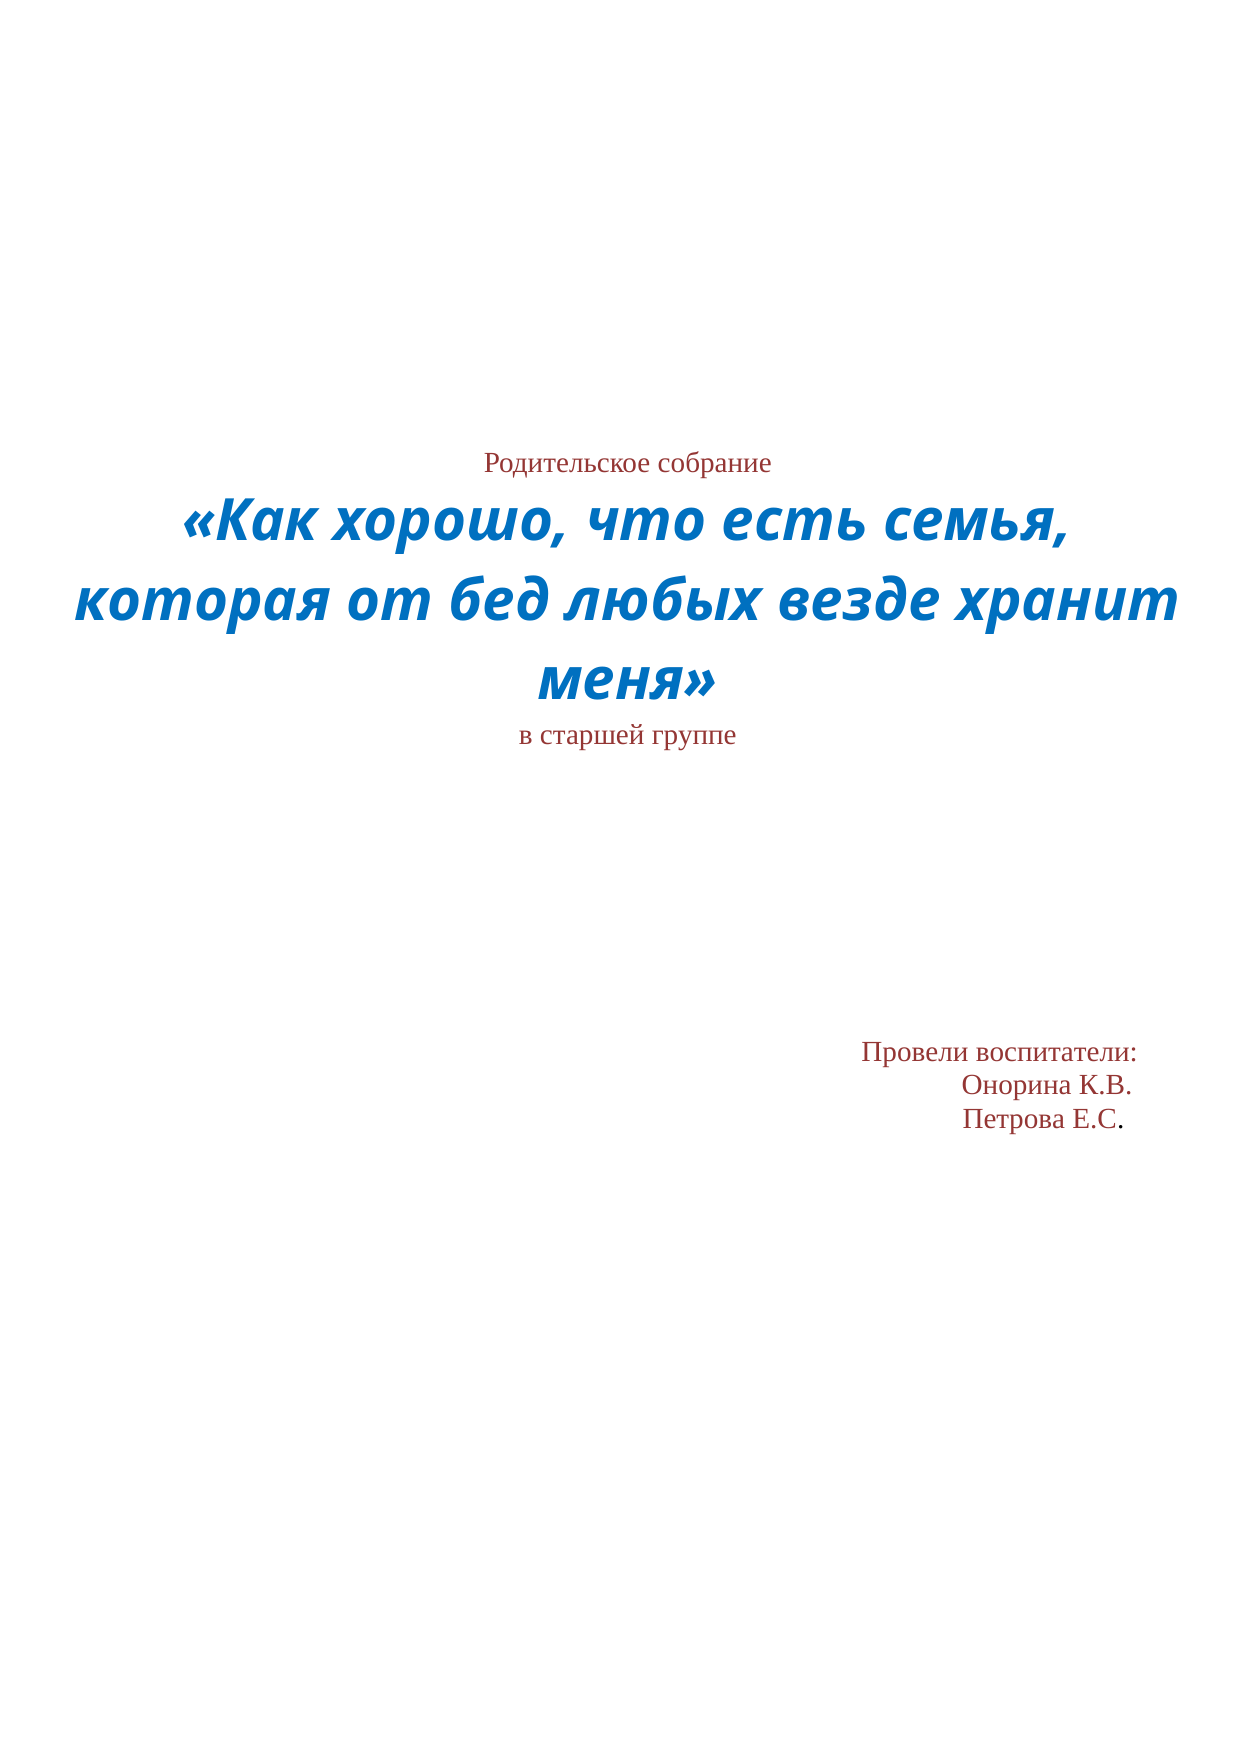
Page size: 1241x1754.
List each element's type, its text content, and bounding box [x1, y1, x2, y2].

text Провели воспитатели: [59, 1034, 1196, 1067]
text которая от бед любых везде хранит меня» [59, 558, 1196, 717]
text в старшей группе [59, 717, 1196, 778]
text Онорина К.В. [59, 1067, 1196, 1101]
text Петрова Е.С. [59, 1101, 1196, 1134]
text «Как хорошо, что есть семья, [59, 478, 1196, 558]
text Родительское собрание [59, 445, 1196, 478]
